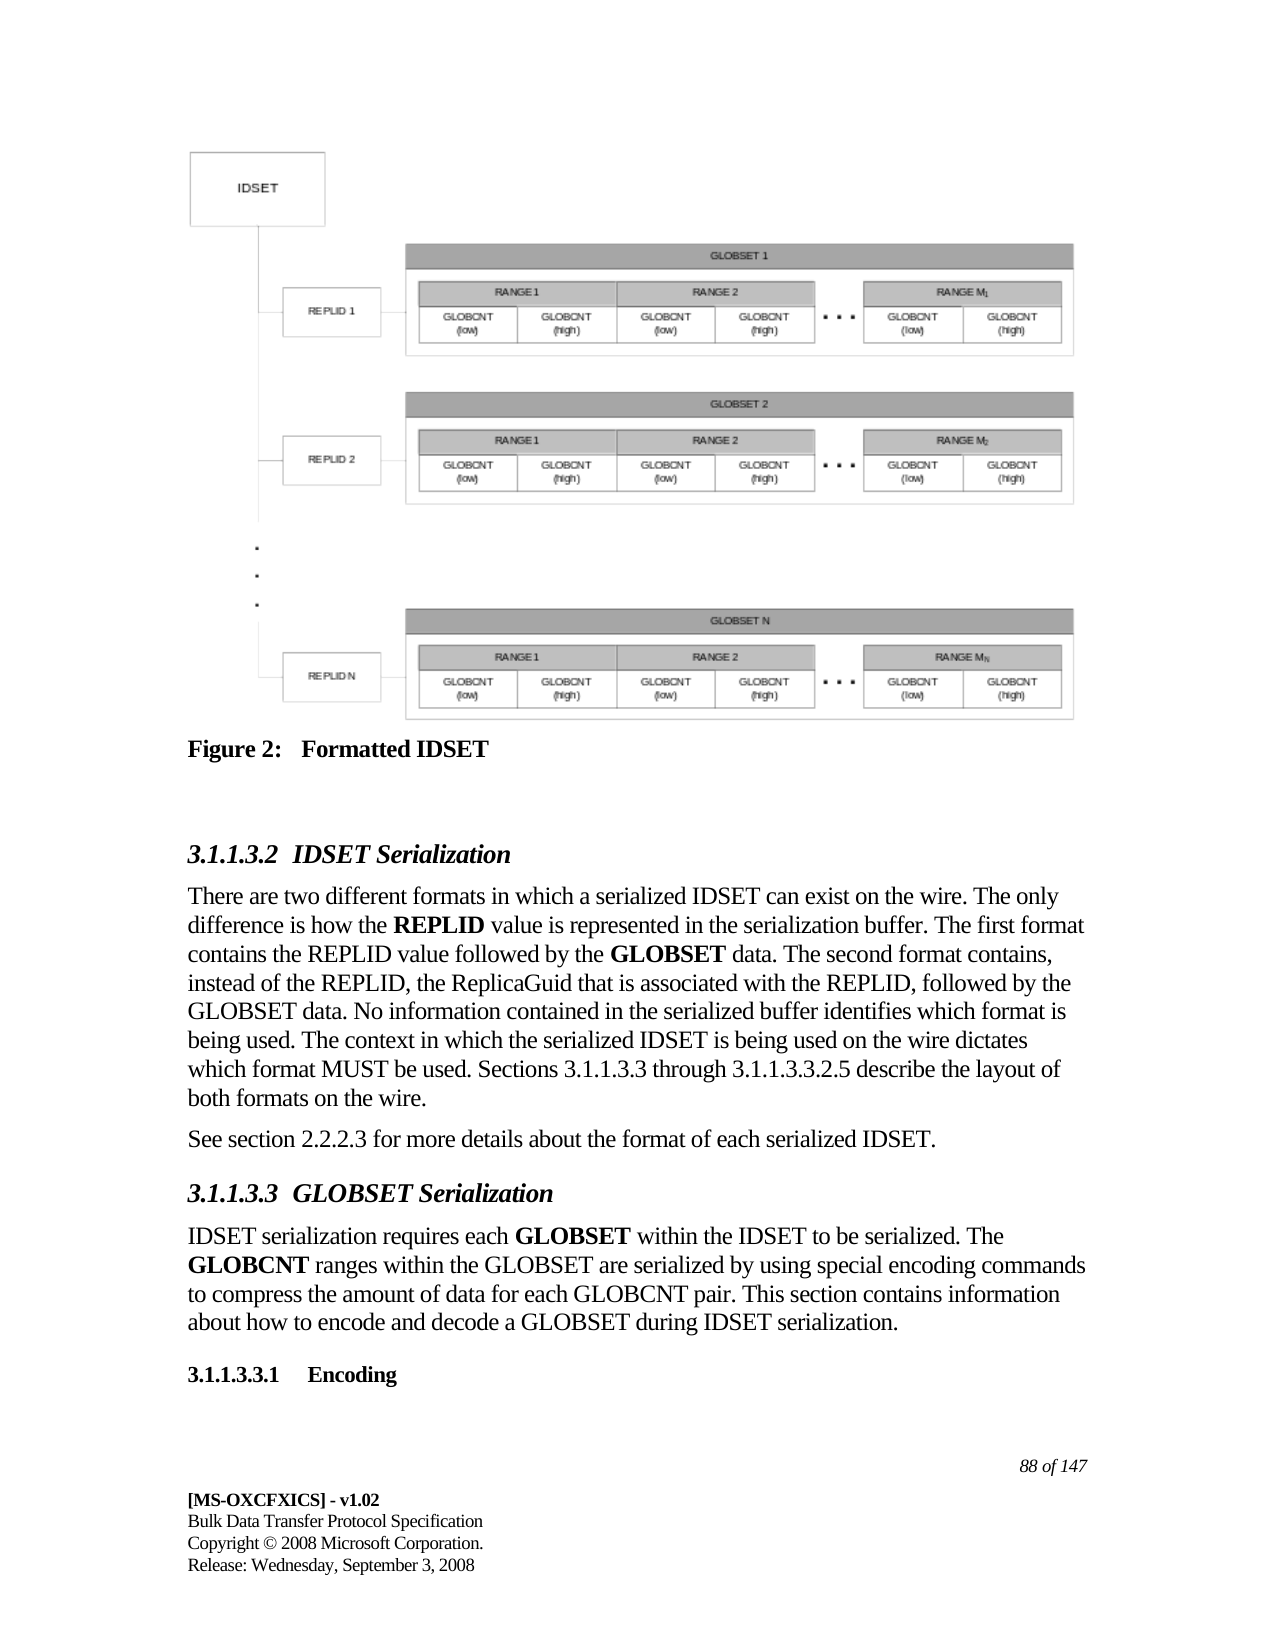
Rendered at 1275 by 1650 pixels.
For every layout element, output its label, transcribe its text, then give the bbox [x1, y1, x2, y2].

text Figure 2: Formatted IDSET [187, 734, 1087, 763]
subtitle IDSET Serialization [187, 838, 1087, 869]
text See section 2.2.2.3 for more details about the format of each serialized IDSET. [187, 1124, 1087, 1153]
text There are two different formats in which a serialized IDSET can exist on the wire. The only difference is how the REPLID value is represented in the serialization buffer. The first format contains the REPLID value followed by the GLOBSET data. The second format contains, instead of the REPLID, the ReplicaGuid that is associated with the REPLID, followed by the GLOBSET data. No information contained in the serialized buffer identifies which format is being used. The context in which the serialized IDSET is being used on the wire dictates which format MUST be used. Sections 3.1.1.3.3 through 3.1.1.3.3.2.5 describe the layout of both formats on the wire. [187, 881, 1087, 1111]
subtitle GLOBSET Serialization [187, 1178, 1087, 1209]
text IDSET serialization requires each GLOBSET within the IDSET to be serialized. The GLOBCNT ranges within the GLOBSET are serialized by using special encoding commands to compress the amount of data for each GLOBCNT pair. This section contains information about how to encode and decode a GLOBSET during IDSET serialization. [187, 1221, 1087, 1336]
subtitle Encoding [187, 1361, 1087, 1388]
